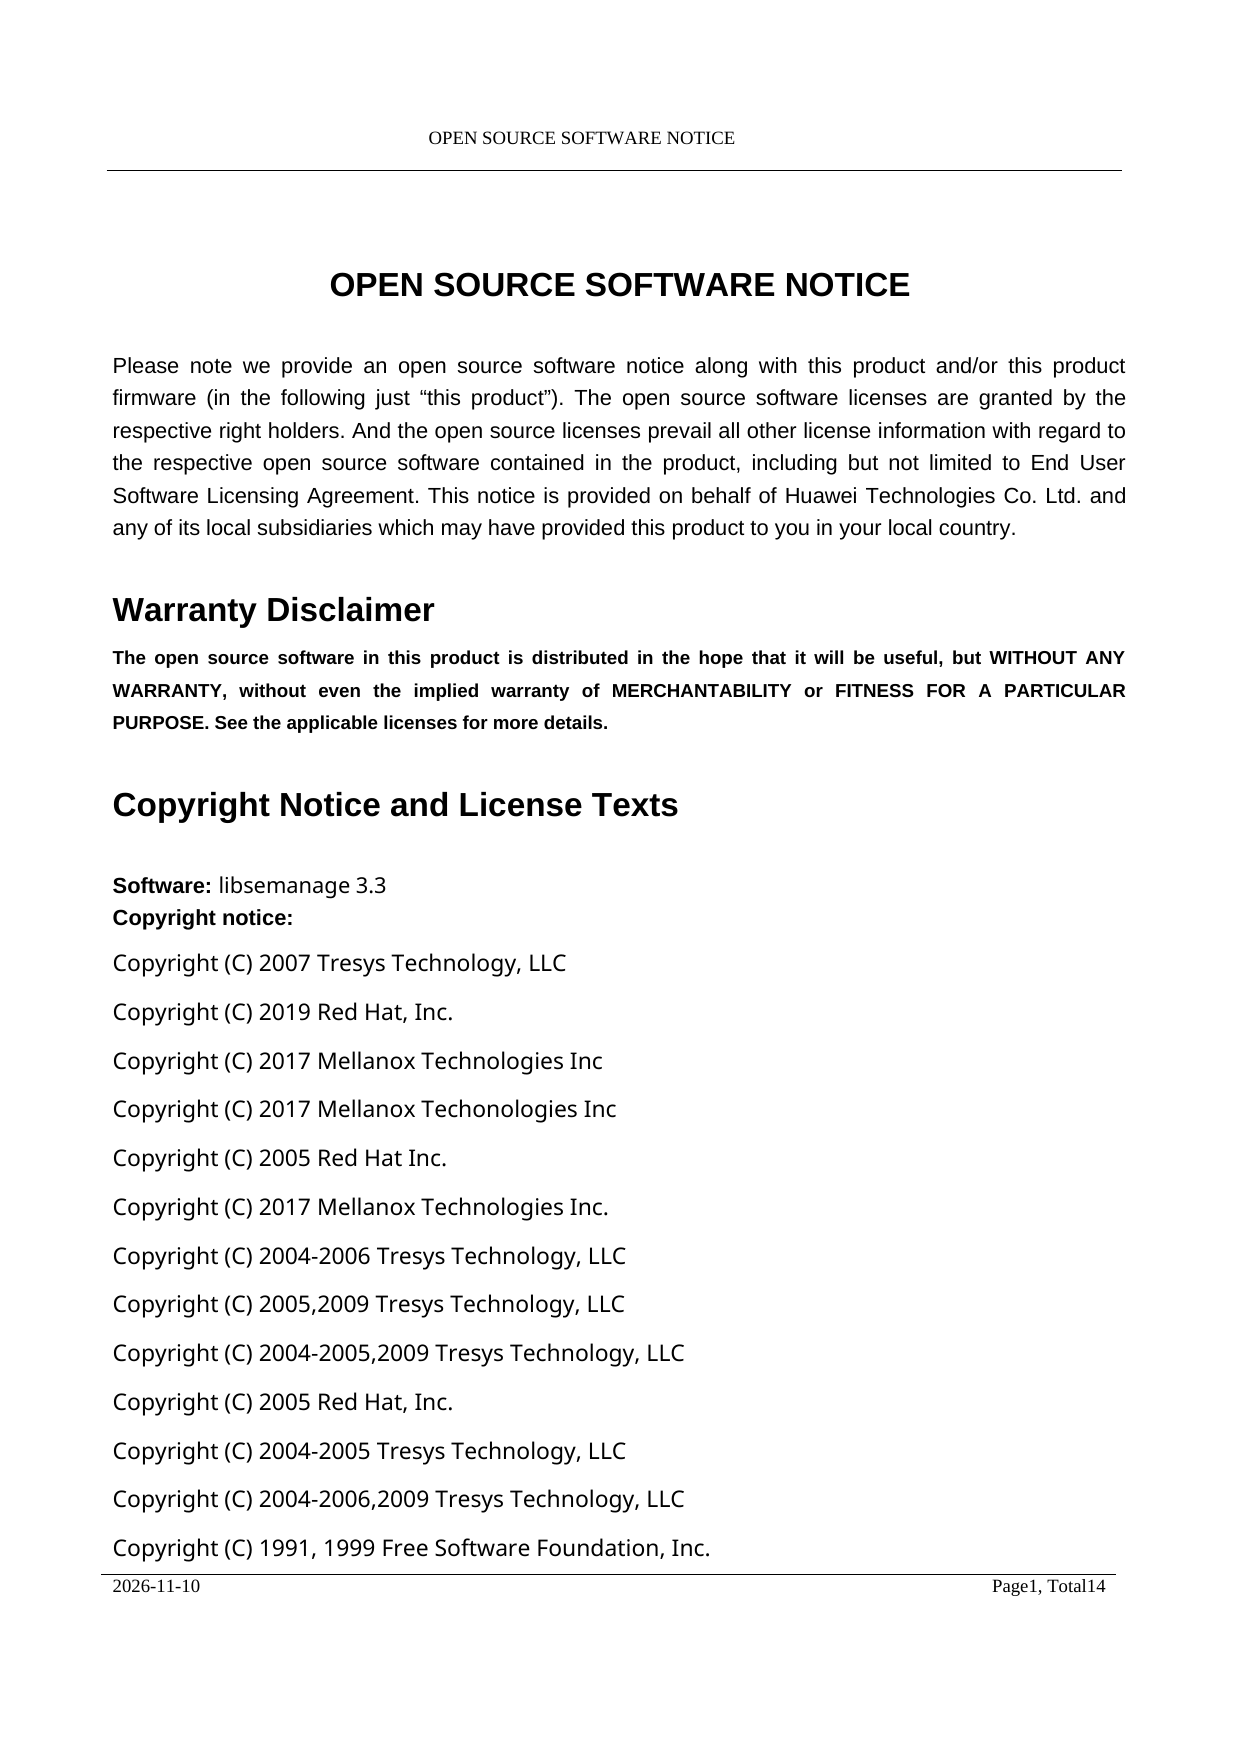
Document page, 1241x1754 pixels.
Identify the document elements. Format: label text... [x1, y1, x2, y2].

text Software: libsemanage 3.3 [112, 869, 1128, 901]
text Copyright Notice and License Texts [112, 771, 1128, 836]
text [112, 947, 1128, 1564]
text OPEN SOURCE SOFTWARE NOTICE [112, 251, 1128, 316]
text Copyright notice: [112, 901, 1128, 934]
text The open source software in this product is distributed in the hope that it will be useful, but WITHOUT ANY WARRANTY, without even the implied warranty of MERCHANTABILITY or FITNESS FOR A PARTICULAR PURPOSE. See the applicable licenses for more details. [112, 641, 1128, 739]
text Warranty Disclaimer [112, 576, 1128, 641]
text Please note we provide an open source software notice along with this product and/or this product firmware (in the following just “this product”). The open source software licenses are granted by the respective right holders. And the open source licenses prevail all other license information with regard to the respective open source software contained in the product, including but not limited to End User Software Licensing Agreement. This notice is provided on behalf of Huawei Technologies Co. Ltd. and any of its local subsidiaries which may have provided this product to you in your local country. [112, 349, 1128, 544]
